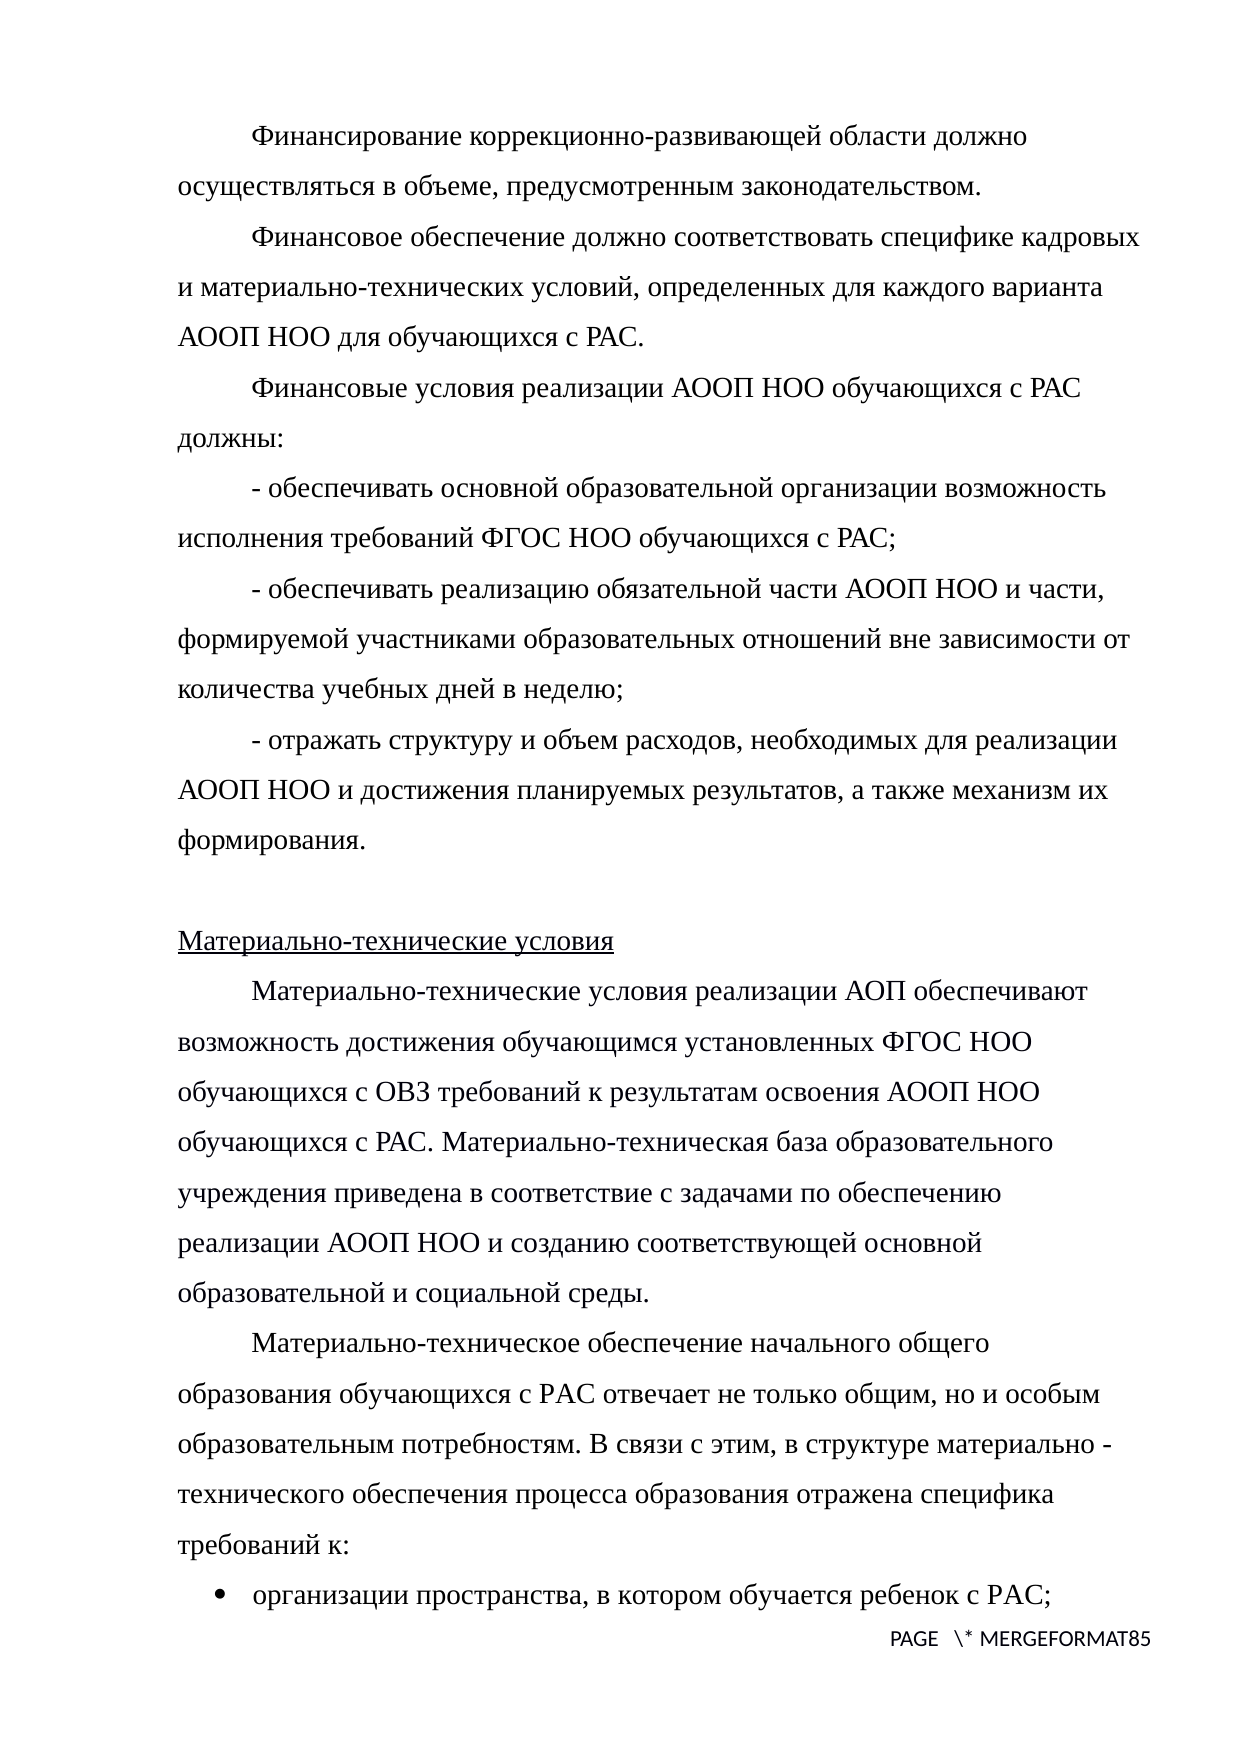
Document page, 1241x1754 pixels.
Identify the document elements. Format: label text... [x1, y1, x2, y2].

text Материально-технические условия [177, 923, 1152, 957]
list организации пространства, в котором обучается ребенок с РАС; [215, 1577, 1152, 1611]
text Финансовые условия реализации АООП НОО обучающихся с РАС должны: [177, 370, 1152, 453]
text Материально-техническое обеспечение начального общего образования обучающихся с РАС отвечает не только общим, но и особым образовательным потребностям. В связи с этим, в структуре материально - технического обеспечения процесса образования отражена специфика требований к: [177, 1326, 1152, 1560]
text - отражать структуру и объем расходов, необходимых для реализации АООП НОО и достижения планируемых результатов, а также механизм их формирования. [177, 722, 1152, 856]
text Финансирование коррекционно-развивающей области должно осуществляться в объеме, предусмотренным законодательством. [177, 118, 1152, 202]
text - обеспечивать основной образовательной организации возможность исполнения требований ФГОС НОО обучающихся с РАС; [177, 470, 1152, 554]
text Материально-технические условия реализации АОП обеспечивают возможность достижения обучающимся установленных ФГОС НОО обучающихся с ОВЗ требований к результатам освоения АООП НОО обучающихся с РАС. Материально-техническая база образовательного учреждения приведена в соответствие с задачами по обеспечению реализации АООП НОО и созданию соответствующей основной образовательной и социальной среды. [177, 973, 1152, 1309]
text - обеспечивать реализацию обязательной части АООП НОО и части, формируемой участниками образовательных отношений вне зависимости от количества учебных дней в неделю; [177, 571, 1152, 705]
text Финансовое обеспечение должно соответствовать специфике кадровых и материально-технических условий, определенных для каждого варианта АООП НОО для обучающихся с РАС. [177, 219, 1152, 353]
